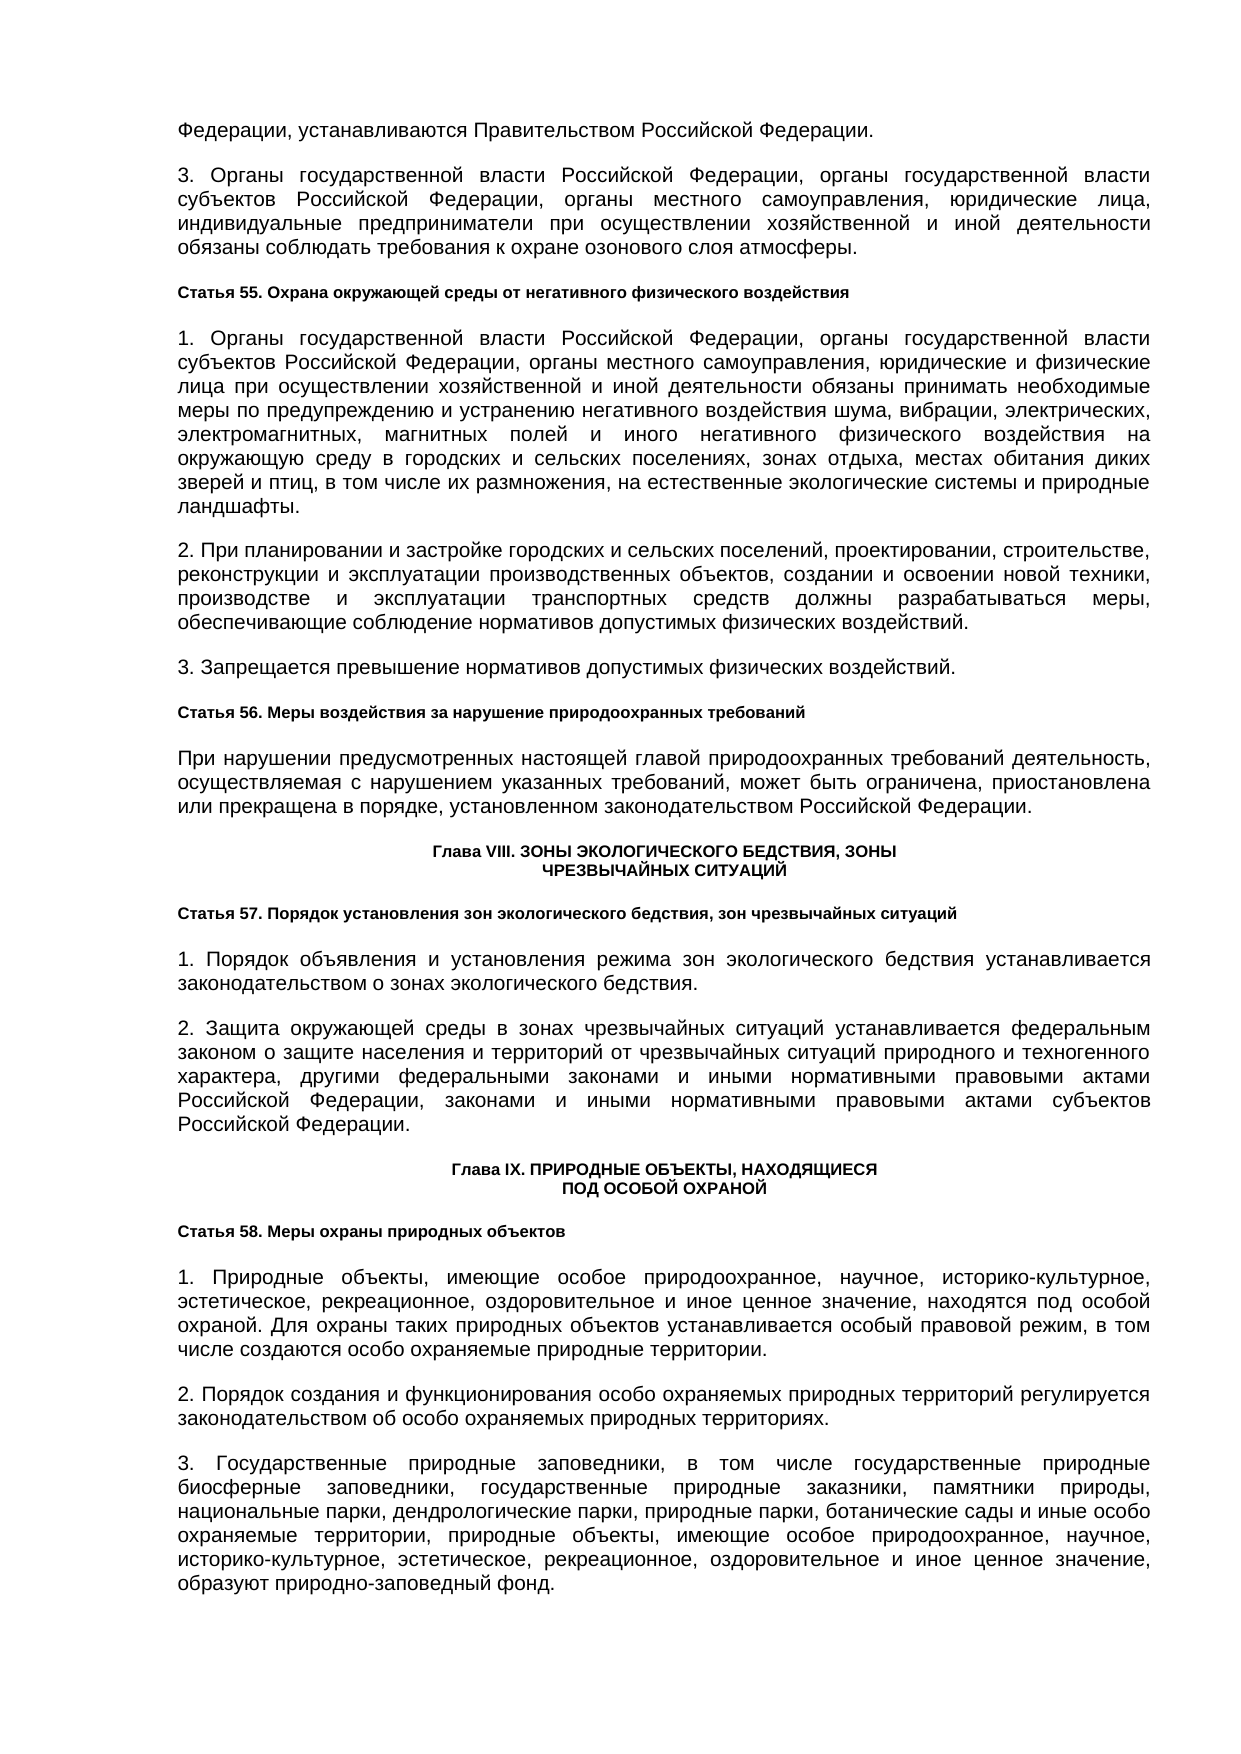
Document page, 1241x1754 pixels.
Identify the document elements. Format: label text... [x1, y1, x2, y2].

text Статья 57. Порядок установления зон экологического бедствия, зон чрезвычайных ситуаций [177, 904, 1152, 923]
text ПОД ОСОБОЙ ОХРАНОЙ [177, 1179, 1152, 1198]
text 3. Органы государственной власти Российской Федерации, органы государственной власти субъектов Российской Федерации, органы местного самоуправления, юридические лица, индивидуальные предприниматели при осуществлении хозяйственной и иной деятельности обязаны соблюдать требования к охране озонового слоя атмосферы. [177, 163, 1152, 259]
text Статья 55. Охрана окружающей среды от негативного физического воздействия [177, 283, 1152, 302]
text Глава VIII. ЗОНЫ ЭКОЛОГИЧЕСКОГО БЕДСТВИЯ, ЗОНЫ [177, 842, 1152, 861]
text Статья 58. Меры охраны природных объектов [177, 1222, 1152, 1241]
text 2. При планировании и застройке городских и сельских поселений, проектировании, строительстве, реконструкции и эксплуатации производственных объектов, создании и освоении новой техники, производстве и эксплуатации транспортных средств должны разрабатываться меры, обеспечивающие соблюдение нормативов допустимых физических воздействий. [177, 538, 1152, 634]
text Статья 56. Меры воздействия за нарушение природоохранных требований [177, 703, 1152, 722]
text При нарушении предусмотренных настоящей главой природоохранных требований деятельность, осуществляемая с нарушением указанных требований, может быть ограничена, приостановлена или прекращена в порядке, установленном законодательством Российской Федерации. [177, 746, 1152, 818]
text 3. Запрещается превышение нормативов допустимых физических воздействий. [177, 655, 1152, 679]
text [177, 118, 1152, 142]
text 1. Порядок объявления и установления режима зон экологического бедствия устанавливается законодательством о зонах экологического бедствия. [177, 947, 1152, 995]
text 1. Природные объекты, имеющие особое природоохранное, научное, историко-культурное, эстетическое, рекреационное, оздоровительное и иное ценное значение, находятся под особой охраной. Для охраны таких природных объектов устанавливается особый правовой режим, в том числе создаются особо охраняемые природные территории. [177, 1265, 1152, 1361]
text Глава IX. ПРИРОДНЫЕ ОБЪЕКТЫ, НАХОДЯЩИЕСЯ [177, 1160, 1152, 1179]
text 3. Государственные природные заповедники, в том числе государственные природные биосферные заповедники, государственные природные заказники, памятники природы, национальные парки, дендрологические парки, природные парки, ботанические сады и иные особо охраняемые территории, природные объекты, имеющие особое природоохранное, научное, историко-культурное, эстетическое, рекреационное, оздоровительное и иное ценное значение, образуют природно-заповедный фонд. [177, 1451, 1152, 1594]
text 1. Органы государственной власти Российской Федерации, органы государственной власти субъектов Российской Федерации, органы местного самоуправления, юридические и физические лица при осуществлении хозяйственной и иной деятельности обязаны принимать необходимые меры по предупреждению и устранению негативного воздействия шума, вибрации, электрических, электромагнитных, магнитных полей и иного негативного физического воздействия на окружающую среду в городских и сельских поселениях, зонах отдыха, местах обитания диких зверей и птиц, в том числе их размножения, на естественные экологические системы и природные ландшафты. [177, 326, 1152, 517]
text 2. Порядок создания и функционирования особо охраняемых природных территорий регулируется законодательством об особо охраняемых природных территориях. [177, 1382, 1152, 1430]
text ЧРЕЗВЫЧАЙНЫХ СИТУАЦИЙ [177, 861, 1152, 880]
text 2. Защита окружающей среды в зонах чрезвычайных ситуаций устанавливается федеральным законом о защите населения и территорий от чрезвычайных ситуаций природного и техногенного характера, другими федеральными законами и иными нормативными правовыми актами Российской Федерации, законами и иными нормативными правовыми актами субъектов Российской Федерации. [177, 1016, 1152, 1136]
